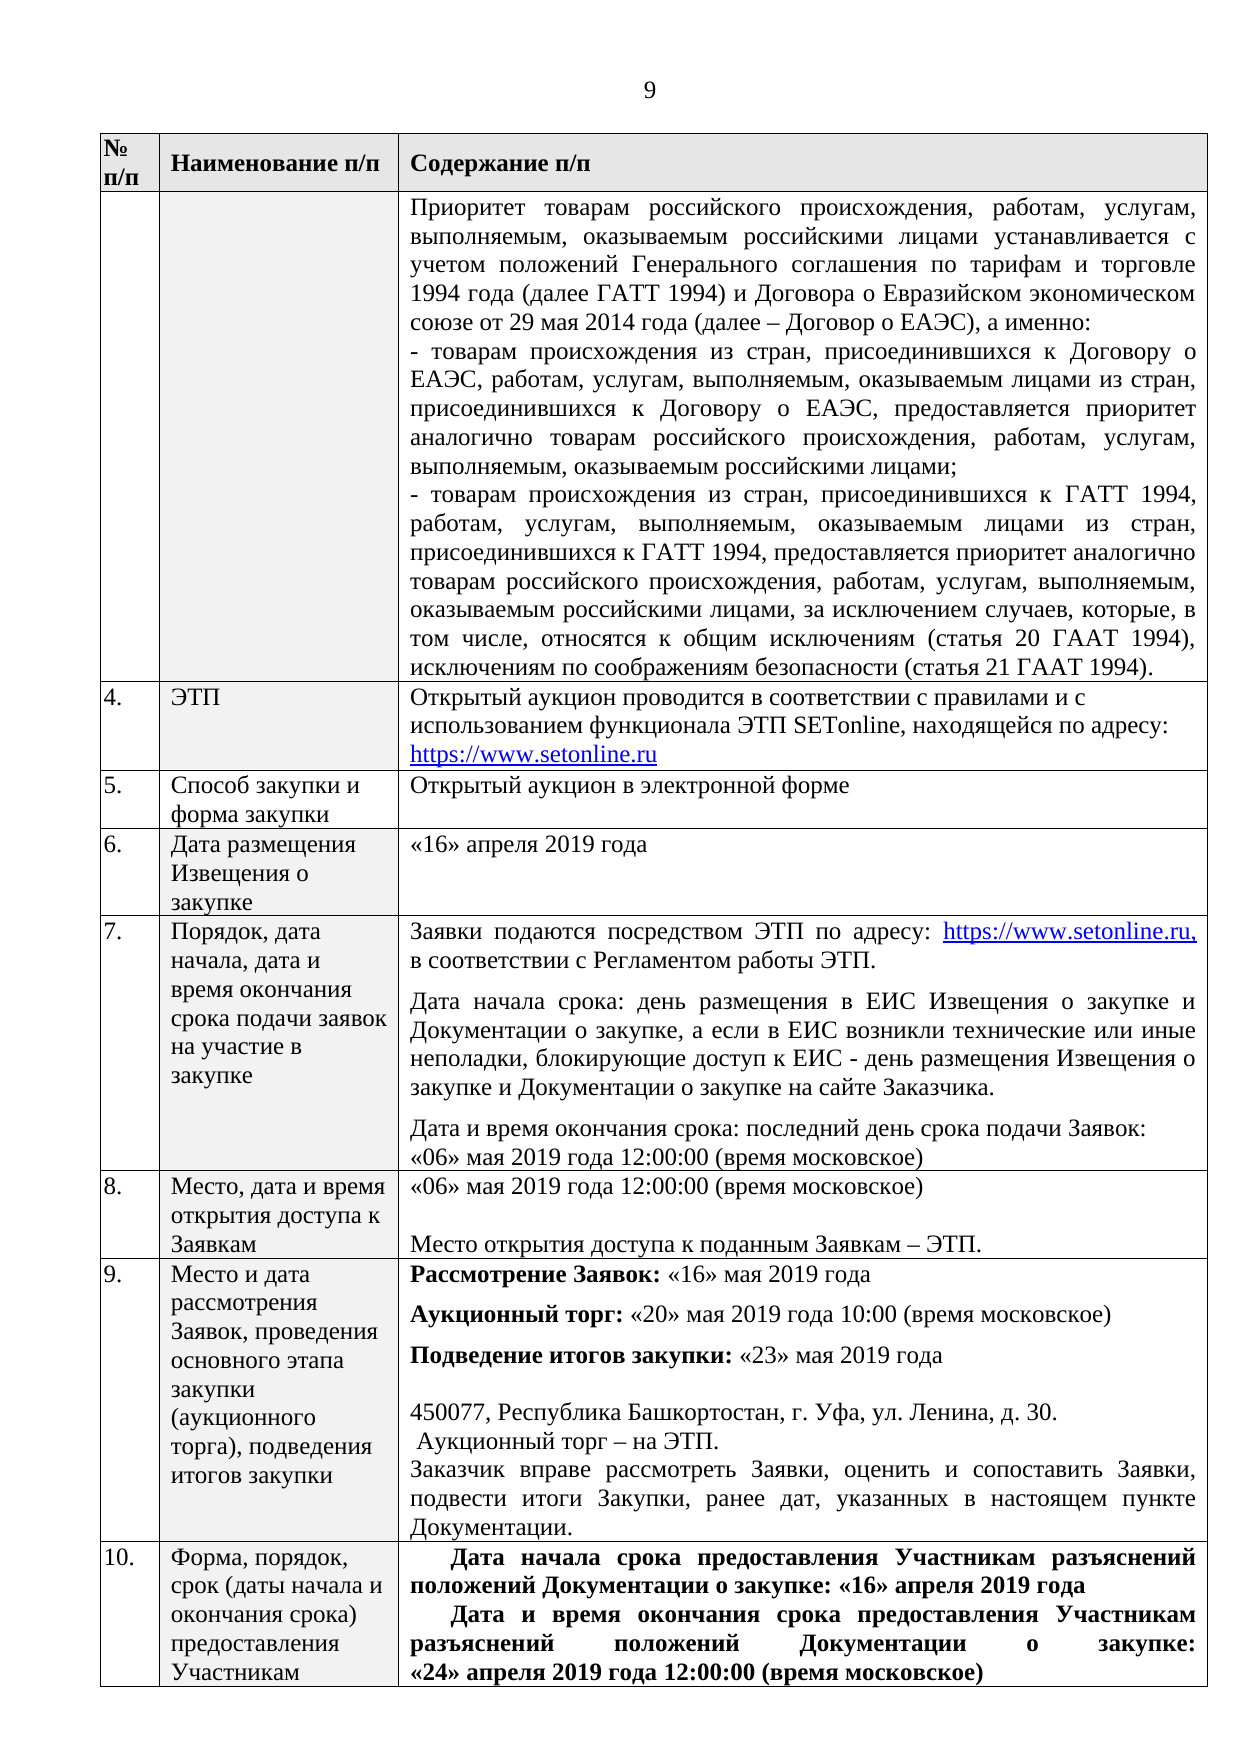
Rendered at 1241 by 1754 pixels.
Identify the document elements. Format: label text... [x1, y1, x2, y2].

table_cell [101, 192, 159, 681]
table_cell Место, дата и время открытия доступа к Заявкам [160, 1171, 398, 1258]
table_cell [101, 682, 159, 769]
table_cell Место и дата рассмотрения Заявок, проведения основного этапа закупки (аукционного торга), подведения итогов закупки [160, 1259, 398, 1541]
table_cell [399, 1542, 1207, 1686]
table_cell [160, 192, 398, 681]
table_cell [101, 1259, 159, 1541]
table_header № п/п [101, 134, 159, 191]
table_cell Способ закупки и форма закупки [160, 771, 398, 828]
table_cell Порядок, дата начала, дата и время окончания срока подачи заявок на участие в закупке [160, 916, 398, 1170]
table_cell ЭТП [160, 682, 398, 769]
table_header Содержание п/п [399, 134, 1207, 191]
table_cell [101, 1542, 159, 1686]
table_cell 12:00:00 (время московское) Место открытия доступа к поданным Заявкам – ЭТП. [399, 1171, 1207, 1258]
table_cell [101, 1171, 159, 1258]
table_cell Дата размещения Извещения о закупке [160, 829, 398, 915]
table_cell Открытый аукцион проводится в соответствии с правилами и с использованием функционала ЭТП SETonline, находящейся по адресу: https://www.setonline.ru [399, 682, 1207, 769]
table_cell [399, 829, 1207, 915]
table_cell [399, 192, 1207, 681]
table_cell Заявки подаются посредством ЭТП по адресу: https://www.setonline.ru, в соответствии с Регламентом работы ЭТП. Дата начала срока: день размещения в ЕИС Извещения о закупке и Документации о закупке, а если в ЕИС возникли технические или иные неполадки, блокирующие доступ к ЕИС - день размещения Извещения о закупке и Документации о закупке на сайте Заказчика. Дата и время окончания срока: последний день срока подачи Заявок: 12:00:00 (время московское) [399, 916, 1207, 1170]
table_cell Открытый аукцион в электронной форме [399, 771, 1207, 828]
table_cell [101, 829, 159, 915]
table_cell [101, 916, 159, 1170]
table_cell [160, 1542, 398, 1686]
table_cell Рассмотрение Заявок: Аукционный торг: 10:00 (время московское) Подведение итогов закупки: 450077, Республика Башкортостан, г. Уфа, ул. Ленина, д. 30. Аукционный торг – на ЭТП. Заказчик вправе рассмотреть Заявки, оценить и сопоставить Заявки, подвести итоги Закупки, ранее дат, указанных в настоящем пункте Документации. [399, 1259, 1207, 1541]
table_cell [101, 771, 159, 828]
table_header Наименование п/п [160, 134, 398, 191]
